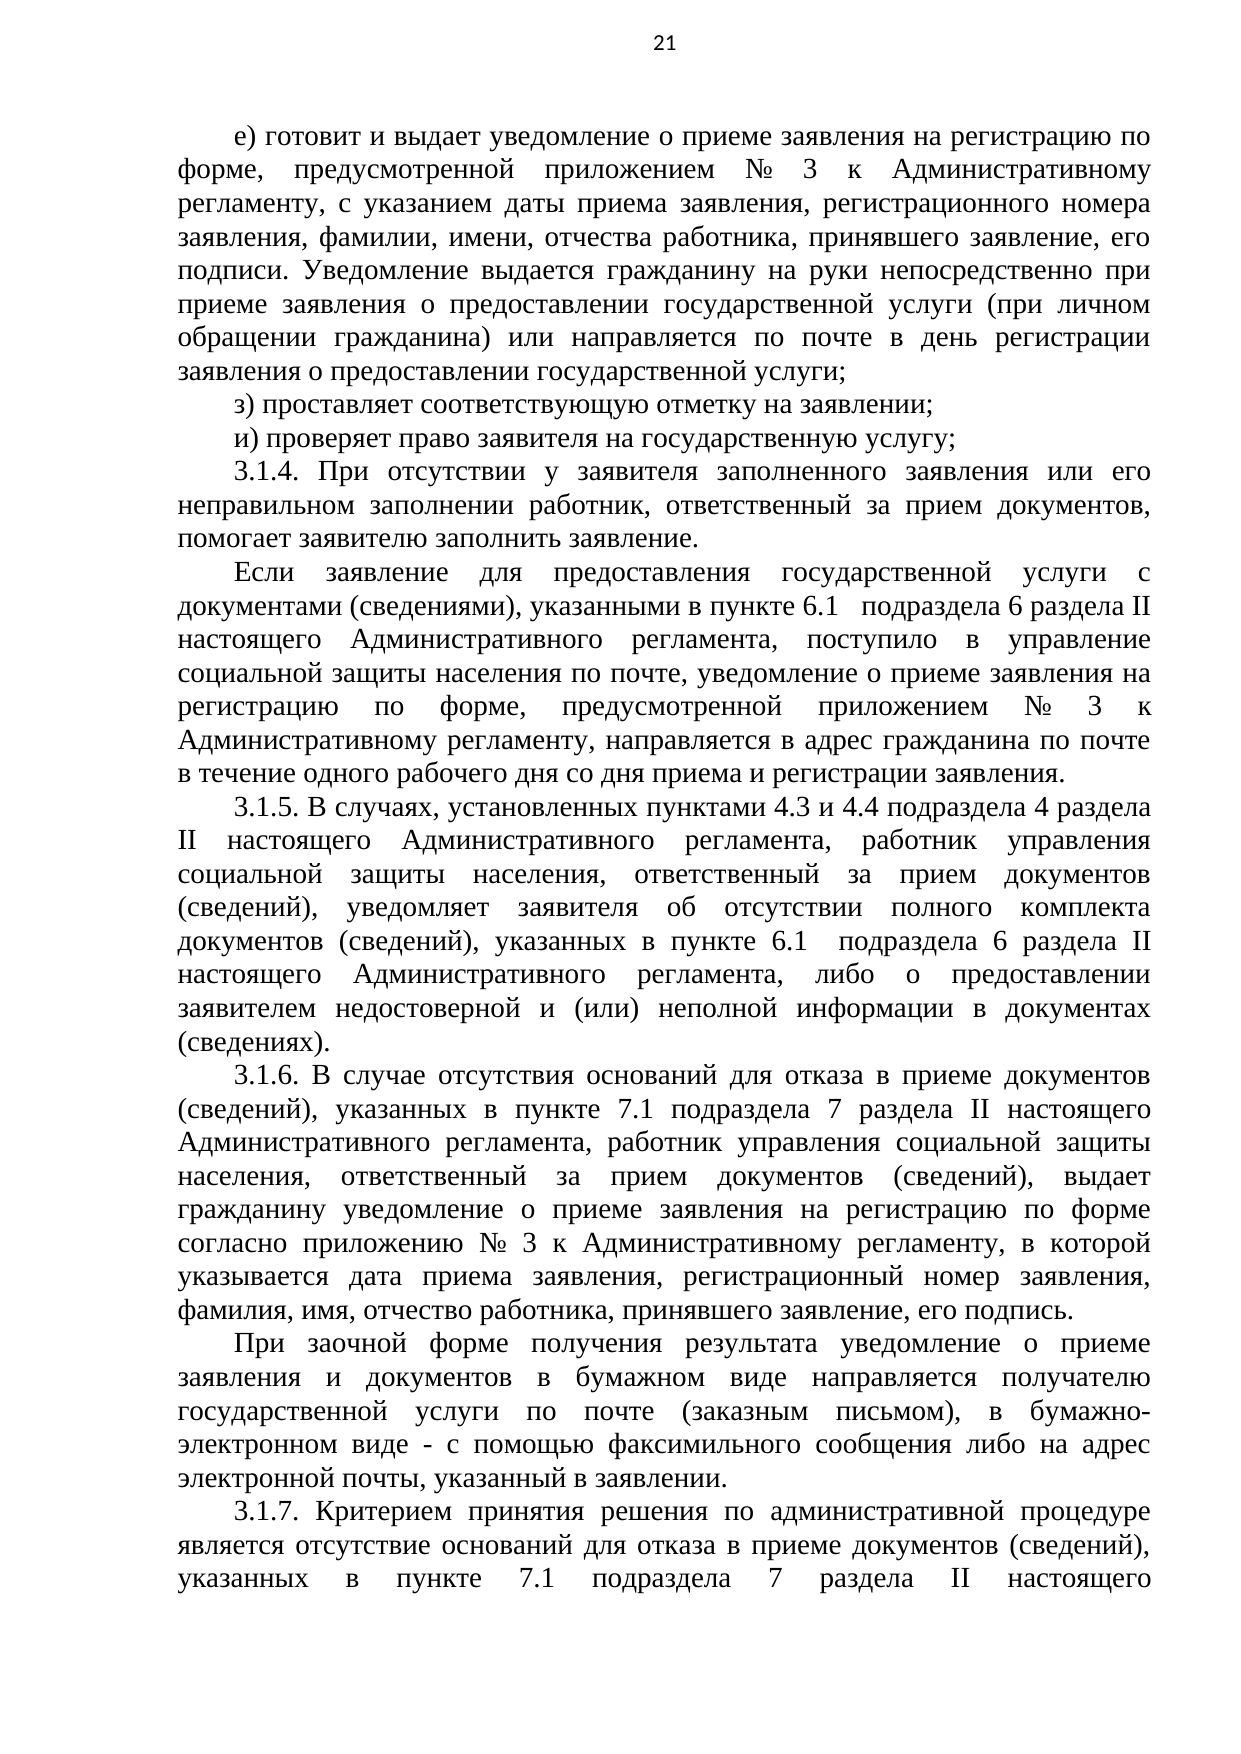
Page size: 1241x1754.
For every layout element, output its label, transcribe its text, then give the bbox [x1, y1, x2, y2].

text 3.1.6. В случае отсутствия оснований для отказа в приеме документов (сведений), указанных в пункте 7.1 подраздела 7 раздела II настоящего Административного регламента, работник управления социальной защиты населения, ответственный за прием документов (сведений), выдает гражданину уведомление о приеме заявления на регистрацию по форме согласно приложению № 3 к Административному регламенту, в которой указывается дата приема заявления, регистрационный номер заявления, фамилия, имя, отчество работника, принявшего заявление, его подпись. [177, 1057, 1152, 1326]
text 3.1.5. В случаях, установленных пунктами 4.3 и 4.4 подраздела 4 раздела II настоящего Административного регламента, работник управления социальной защиты населения, ответственный за прием документов (сведений), уведомляет заявителя об отсутствии полного комплекта документов (сведений), указанных в пункте 6.1 подраздела 6 раздела II настоящего Административного регламента, либо о предоставлении заявителем недостоверной и (или) неполной информации в документах (сведениях). [177, 789, 1152, 1057]
text 3.1.4. При отсутствии у заявителя заполненного заявления или его неправильном заполнении работник, ответственный за прием документов, помогает заявителю заполнить заявление. [177, 453, 1152, 554]
text и) проверяет право заявителя на государственную услугу; [177, 420, 1152, 453]
text з) проставляет соответствующую отметку на заявлении; [177, 386, 1152, 420]
text При заочной форме получения результата уведомление о приеме заявления и документов в бумажном виде направляется получателю государственной услуги по почте (заказным письмом), в бумажно-электронном виде - с помощью факсимильного сообщения либо на адрес электронной почты, указанный в заявлении. [177, 1326, 1152, 1493]
text е) готовит и выдает уведомление о приеме заявления на регистрацию по форме, предусмотренной приложением № 3 к Административному регламенту, с указанием даты приема заявления, регистрационного номера заявления, фамилии, имени, отчества работника, принявшего заявление, его подписи. Уведомление выдается гражданину на руки непосредственно при приеме заявления о предоставлении государственной услуги (при личном обращении гражданина) или направляется по почте в день регистрации заявления о предоставлении государственной услуги; [177, 118, 1152, 386]
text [177, 1493, 1152, 1594]
text Если заявление для предоставления государственной услуги с документами (сведениями), указанными в пункте 6.1 подраздела 6 раздела II настоящего Административного регламента, поступило в управление социальной защиты населения по почте, уведомление о приеме заявления на регистрацию по форме, предусмотренной приложением № 3 к Административному регламенту, направляется в адрес гражданина по почте в течение одного рабочего дня со дня приема и регистрации заявления. [177, 554, 1152, 789]
